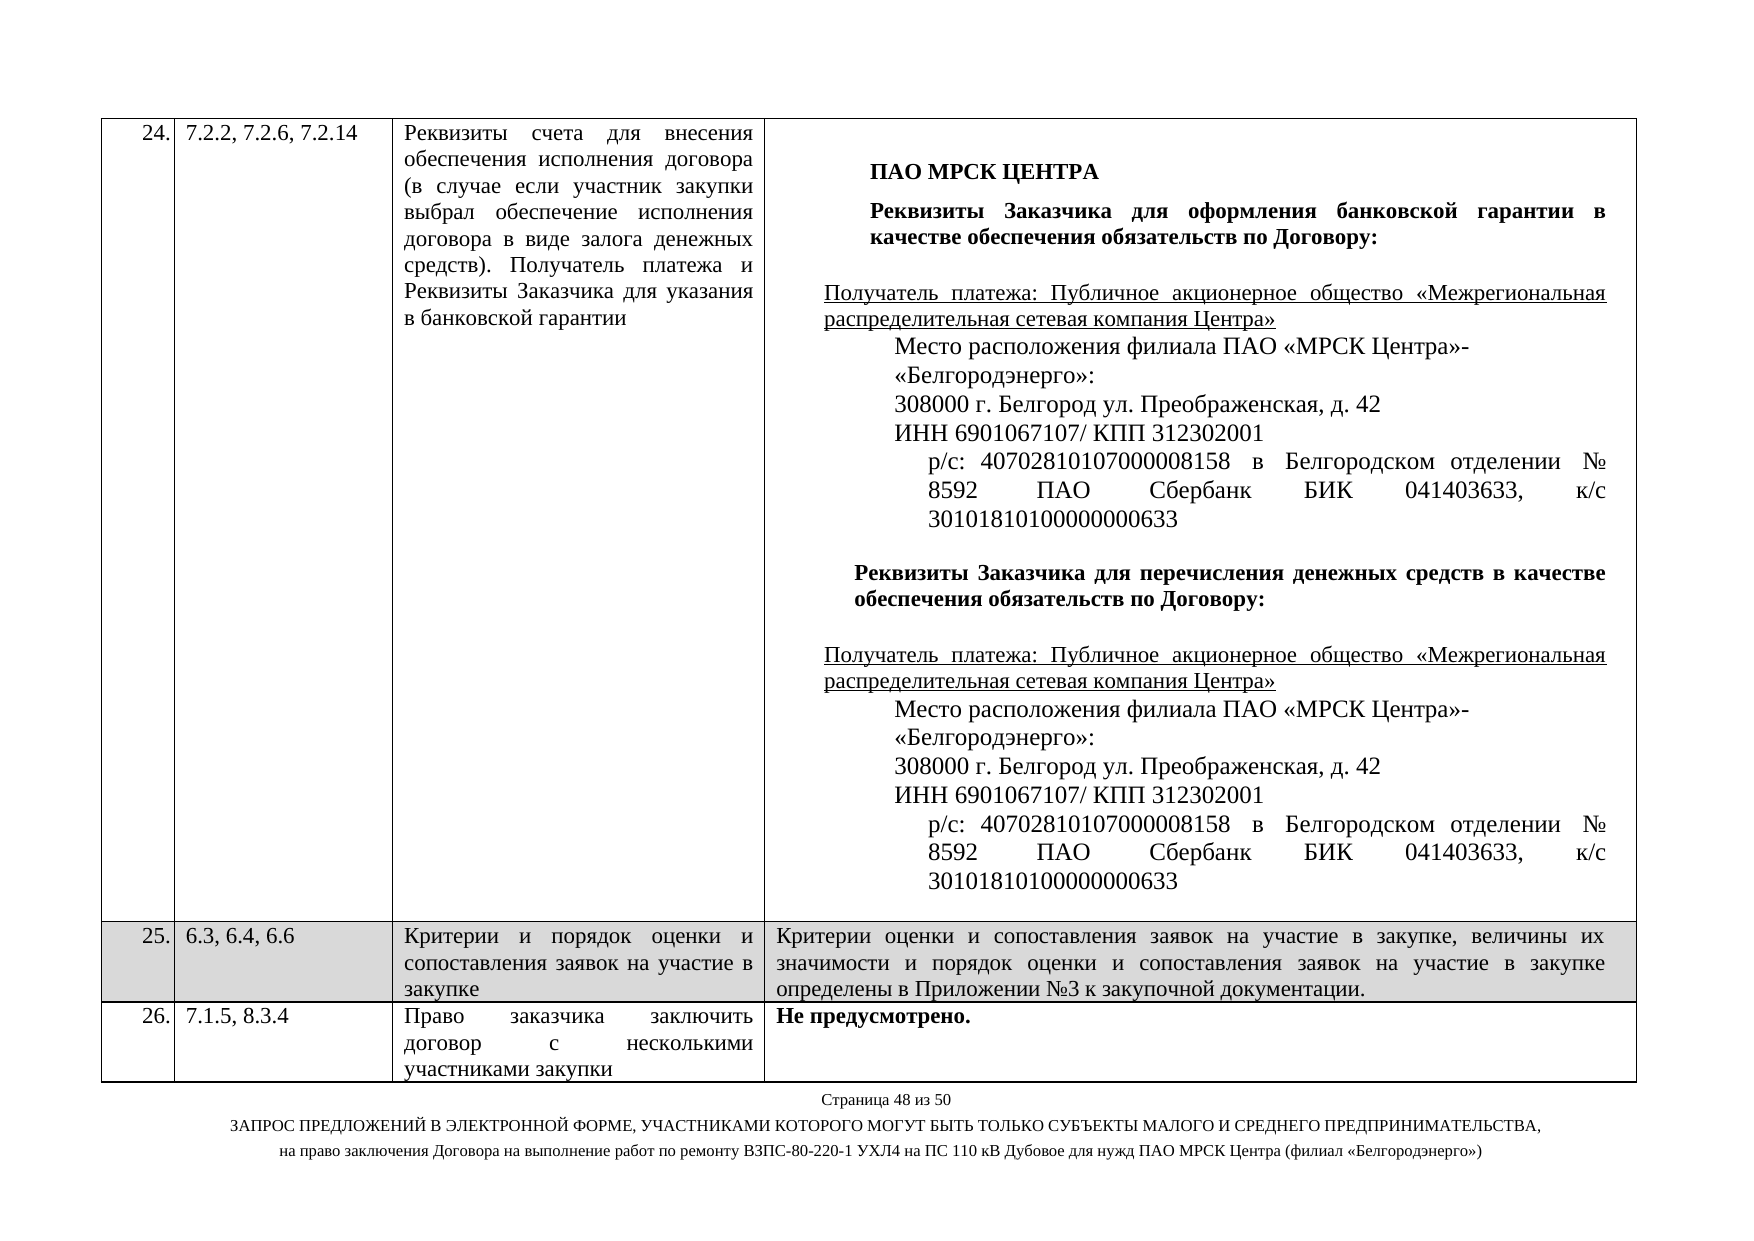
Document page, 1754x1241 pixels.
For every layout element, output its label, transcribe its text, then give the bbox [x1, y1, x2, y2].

table_cell 7.1.5, 8.3.4 [175, 1003, 392, 1081]
table_cell [102, 922, 174, 1001]
table_cell 7.2.2, 7.2.6, 7.2.14 [175, 119, 392, 921]
table_cell Реквизиты счета для внесения обеспечения исполнения договора (в случае если участник закупки выбрал обеспечение исполнения договора в виде залога денежных средств). Получатель платежа и Реквизиты Заказчика для указания в банковской гарантии [393, 119, 764, 921]
table_cell [102, 119, 174, 921]
table_cell [102, 1003, 174, 1081]
table_cell Критерии оценки и сопоставления заявок на участие в закупке, величины их значимости и порядок оценки и сопоставления заявок на участие в закупке определены в Приложении №3 к закупочной документации. [765, 922, 1636, 1001]
table_cell Право заказчика заключить договор с несколькими участниками закупки [393, 1003, 764, 1081]
table_cell Критерии и порядок оценки и сопоставления заявок на участие в закупке [393, 922, 764, 1001]
table_cell ПАО МРСК ЦЕНТРА Реквизиты Заказчика для оформления банковской гарантии в качестве обеспечения обязательств по Договору: Получатель платежа: Публичное акционерное общество «Межрегиональная распределительная сетевая компания Центра» Место расположения филиала ПАО «МРСК Центра»- «Белгородэнерго»: 308000 г. Белгород ул. Преображенская, д. 42 ИНН 6901067107/ КПП 312302001 р/с: 40702810107000008158 в Белгородском отделении № 8592 ПАО Сбербанк БИК 041403633, к/с 30101810100000000633 Реквизиты Заказчика для перечисления денежных средств в качестве обеспечения обязательств по Договору: Получатель платежа: Публичное акционерное общество «Межрегиональная распределительная сетевая компания Центра» Место расположения филиала ПАО «МРСК Центра»- «Белгородэнерго»: 308000 г. Белгород ул. Преображенская, д. 42 ИНН 6901067107/ КПП 312302001 р/с: 40702810107000008158 в Белгородском отделении № 8592 ПАО Сбербанк БИК 041403633, к/с 30101810100000000633 [765, 119, 1636, 921]
table_cell Не предусмотрено. [765, 1003, 1636, 1081]
table_cell 6.3, 6.4, 6.6 [175, 922, 392, 1001]
